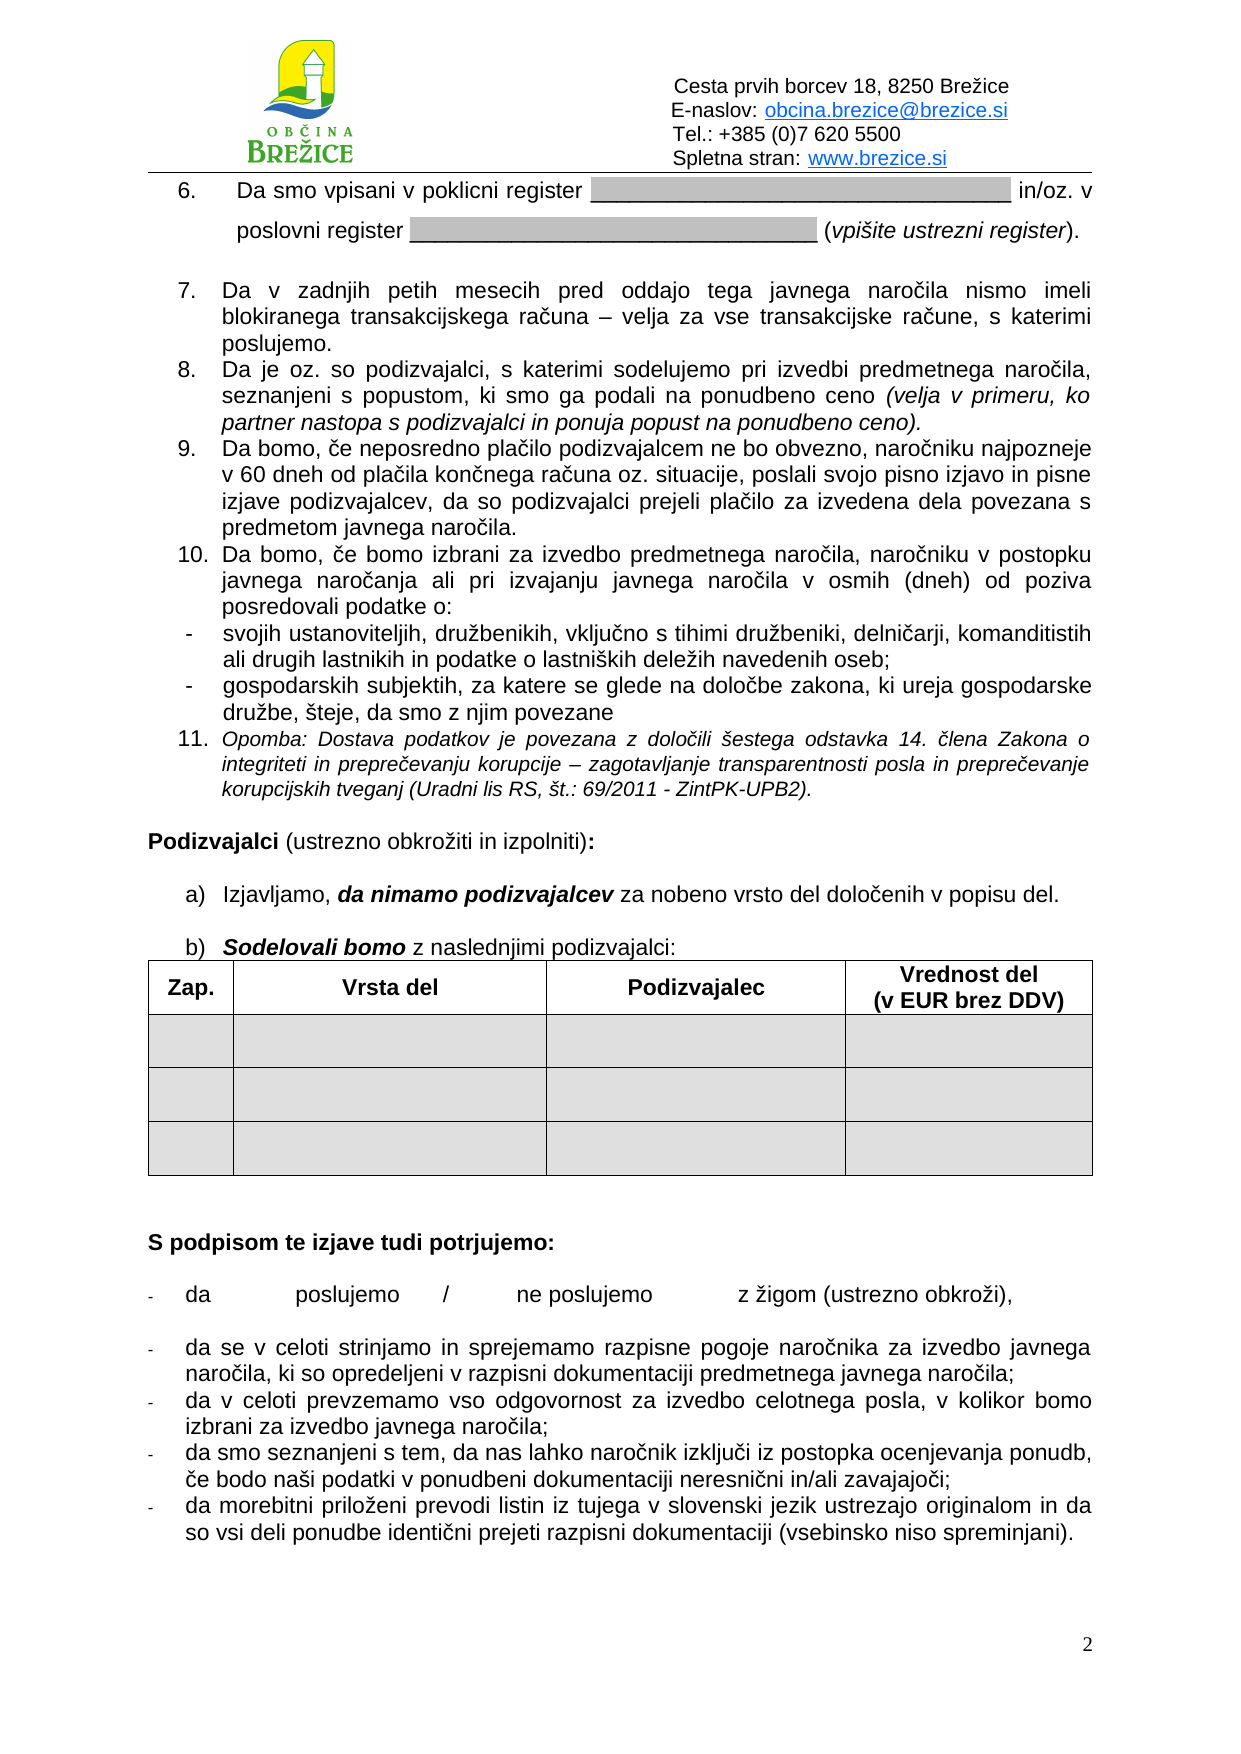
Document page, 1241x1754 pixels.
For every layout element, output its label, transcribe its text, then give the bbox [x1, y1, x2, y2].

text Podizvajalci (ustrezno obkrožiti in izpolniti): [148, 828, 1092, 854]
list Da je oz. so podizvajalci, s katerimi sodelujemo pri izvedbi predmetnega naročila, seznanjeni s popustom, ki smo ga podali na ponudbeno ceno (velja v primeru, ko partner nastopa s podizvajalci in ponuja popust na ponudbeno ceno). [177, 356, 1092, 435]
list da se v celoti strinjamo in sprejemamo razpisne pogoje naročnika za izvedbo javnega naročila, ki so opredeljeni v razpisni dokumentaciji predmetnega javnega naročila; [148, 1334, 1092, 1387]
list Da bomo, če neposredno plačilo podizvajalcem ne bo obvezno, naročniku najpozneje v 60 dneh od plačila končnega računa oz. situacije, poslali svojo pisno izjavo in pisne izjave podizvajalcev, da so podizvajalci prejeli plačilo za izvedena dela povezana s predmetom javnega naročila. [177, 435, 1092, 541]
list Da v zadnjih petih mesecih pred oddajo tega javnega naročila nismo imeli blokiranega transakcijskega računa – velja za vse transakcijske račune, s katerimi poslujemo. [177, 277, 1092, 356]
table_cell [547, 1015, 845, 1067]
table_cell [234, 1015, 546, 1067]
list Izjavljamo, da nimamo podizvajalcev za nobeno vrsto del določenih v popisu del. [185, 881, 1092, 907]
list Da smo vpisani v poklicni register _________________________________ in/oz. v poslovni register ________________________________ (vpišite ustrezni register). [177, 177, 1092, 243]
list da v celoti prevzemamo vso odgovornost za izvedbo celotnega posla, v kolikor bomo izbrani za izvedbo javnega naročila; [148, 1387, 1092, 1439]
table_cell [149, 1015, 233, 1067]
table_cell [846, 1068, 1092, 1121]
table_cell [234, 1122, 546, 1175]
table_cell [149, 1122, 233, 1175]
table_cell [149, 1068, 233, 1121]
text S podpisom te izjave tudi potrjujemo: [148, 1228, 1092, 1255]
list Opomba: Dostava podatkov je povezana z določili šestega odstavka 14. člena Zakona o integriteti in preprečevanju korupcije – zagotavljanje transparentnosti posla in preprečevanje korupcijskih tveganj (Uradni lis RS, št.: 69/2011 - ZintPK-UPB2). [177, 725, 1092, 802]
list da poslujemo / ne poslujemo z žigom (ustrezno obkroži), [148, 1281, 1092, 1308]
list Sodelovali bomo z naslednjimi podizvajalci: [185, 933, 1092, 960]
table_header Zap. [149, 961, 233, 1013]
list da smo seznanjeni s tem, da nas lahko naročnik izključi iz postopka ocenjevanja ponudb, če bodo naši podatki v ponudbeni dokumentaciji neresnični in/ali zavajajoči; [148, 1439, 1092, 1492]
list svojih ustanoviteljih, družbenikih, vključno s tihimi družbeniki, delničarji, komanditistih ali drugih lastnikih in podatke o lastniških deležih navedenih oseb; [185, 619, 1092, 672]
list Da bomo, če bomo izbrani za izvedbo predmetnega naročila, naročniku v postopku javnega naročanja ali pri izvajanju javnega naročila v osmih (dneh) od poziva posredovali podatke o: [177, 541, 1092, 619]
list gospodarskih subjektih, za katere se glede na določbe zakona, ki ureja gospodarske družbe, šteje, da smo z njim povezane [185, 672, 1092, 725]
picture [247, 40, 353, 163]
table_cell [846, 1122, 1092, 1175]
table_cell [234, 1068, 546, 1121]
table_header Vrsta del [234, 961, 546, 1013]
list da morebitni priloženi prevodi listin iz tujega v slovenski jezik ustrezajo originalom in da so vsi deli ponudbe identični prejeti razpisni dokumentaciji (vsebinsko niso spreminjani). [148, 1492, 1092, 1545]
table_header Vrednost del (v EUR brez DDV) [846, 961, 1092, 1013]
table_cell [547, 1068, 845, 1121]
table_header Podizvajalec [547, 961, 845, 1013]
table_cell [547, 1122, 845, 1175]
table_cell [846, 1015, 1092, 1067]
